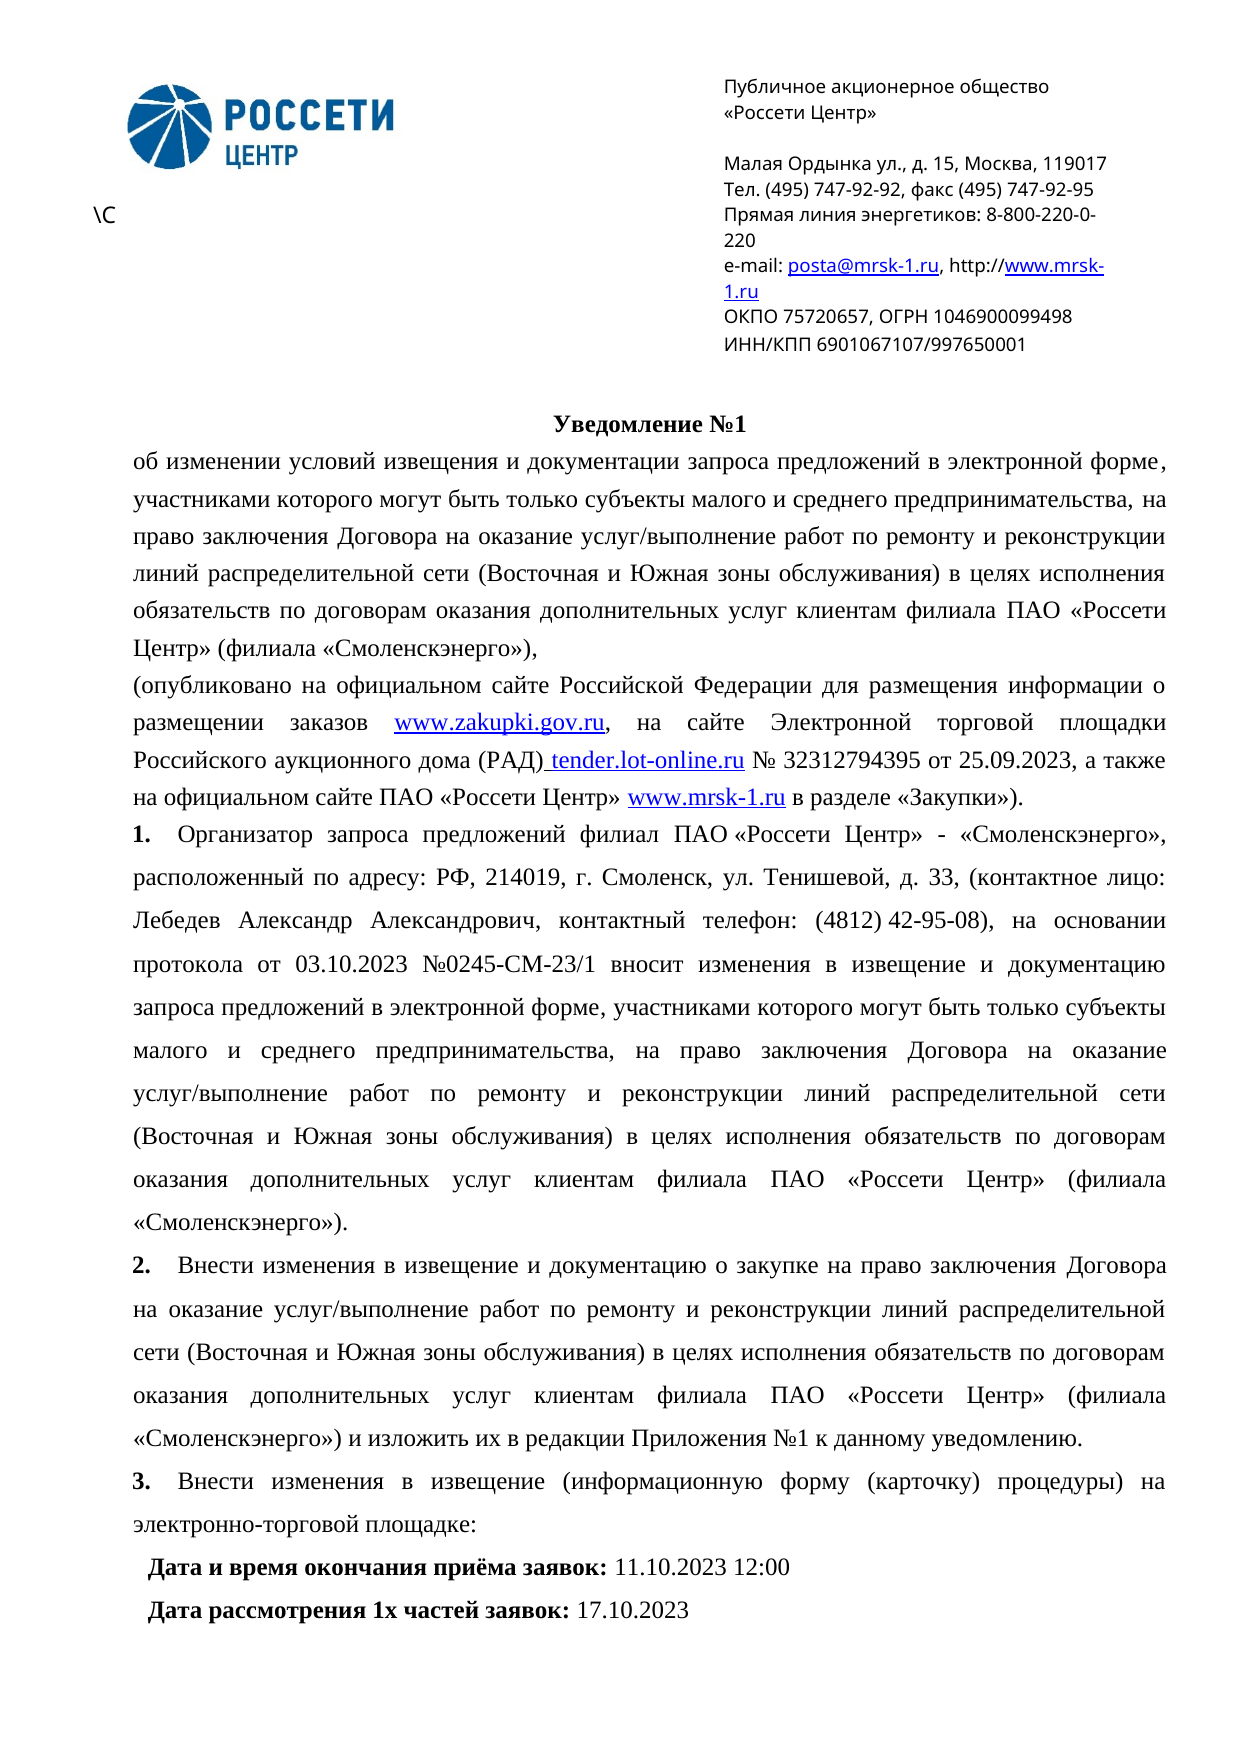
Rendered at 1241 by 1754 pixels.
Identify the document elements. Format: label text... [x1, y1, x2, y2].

table_header Публичное акционерное общество «Россети Центр» Малая Ордынка ул., д. 15, Москва, 119017 Тел. (495) 747-92-92, факс (495) 747-92-95 Прямая линия энергетиков: 8-800-220-0-220 e-mail: posta@mrsk-1.ru, http://www.mrsk-1.ru ОКПО 75720657, ОГРН 1046900099498 ИНН/КПП 6901067107/997650001 [712, 74, 1126, 357]
table_header \С [122, 74, 712, 357]
list Дата и время окончания приёма заявок: 11.10.2023 12:00 [148, 1552, 1167, 1581]
list Организатор запроса предложений филиал ПАО «Россети Центр» - «Смоленскэнерго», расположенный по адресу: РФ, 214019, г. Смоленск, ул. Тенишевой, д. 33, (контактное лицо: Лебедев Александр Александрович, контактный телефон: (4812) 42-95-08), на основании протокола от 03.10.2023 №0245-СМ-23/1 вносит изменения в извещение и документацию запроса предложений в электронной форме, участниками которого могут быть только субъекты малого и среднего предпринимательства, на право заключения Договора на оказание услуг/выполнение работ по ремонту и реконструкции линий распределительной сети (Восточная и Южная зоны обслуживания) в целях исполнения обязательств по договорам оказания дополнительных услуг клиентам филиала ПАО «Россети Центр» (филиала «Смоленскэнерго»). [132, 819, 1167, 1236]
list Дата рассмотрения 1х частей заявок: 17.10.2023 [148, 1596, 1167, 1624]
text об изменении условий извещения и документации запроса предложений в электронной форме, участниками которого могут быть только субъекты малого и среднего предпринимательства, на право заключения Договора на оказание услуг/выполнение работ по ремонту и реконструкции линий распределительной сети (Восточная и Южная зоны обслуживания) в целях исполнения обязательств по договорам оказания дополнительных услуг клиентам филиала ПАО «Россети Центр» (филиала «Смоленскэнерго»), [133, 446, 1167, 662]
text (опубликовано на официальном сайте Российской Федерации для размещения информации о размещении заказов www.zakupki.gov.ru, на сайте Электронной торговой площадки Российского аукционного дома (РАД) tender.lot-online.ru № 32312794395 от 25.09.2023, а также на официальном сайте ПАО «Россети Центр» www.mrsk-1.ru в разделе «Закупки»). [133, 670, 1167, 811]
text Уведомление №1 [133, 409, 1167, 438]
list Внести изменения в извещение (информационную форму (карточку) процедуры) на электронно-торговой площадке: [132, 1466, 1167, 1538]
list Внести изменения в извещение и документацию о закупке на право заключения Договора на оказание услуг/выполнение работ по ремонту и реконструкции линий распределительной сети (Восточная и Южная зоны обслуживания) в целях исполнения обязательств по договорам оказания дополнительных услуг клиентам филиала ПАО «Россети Центр» (филиала «Смоленскэнерго») и изложить их в редакции Приложения №1 к данному уведомлению. [132, 1251, 1167, 1452]
